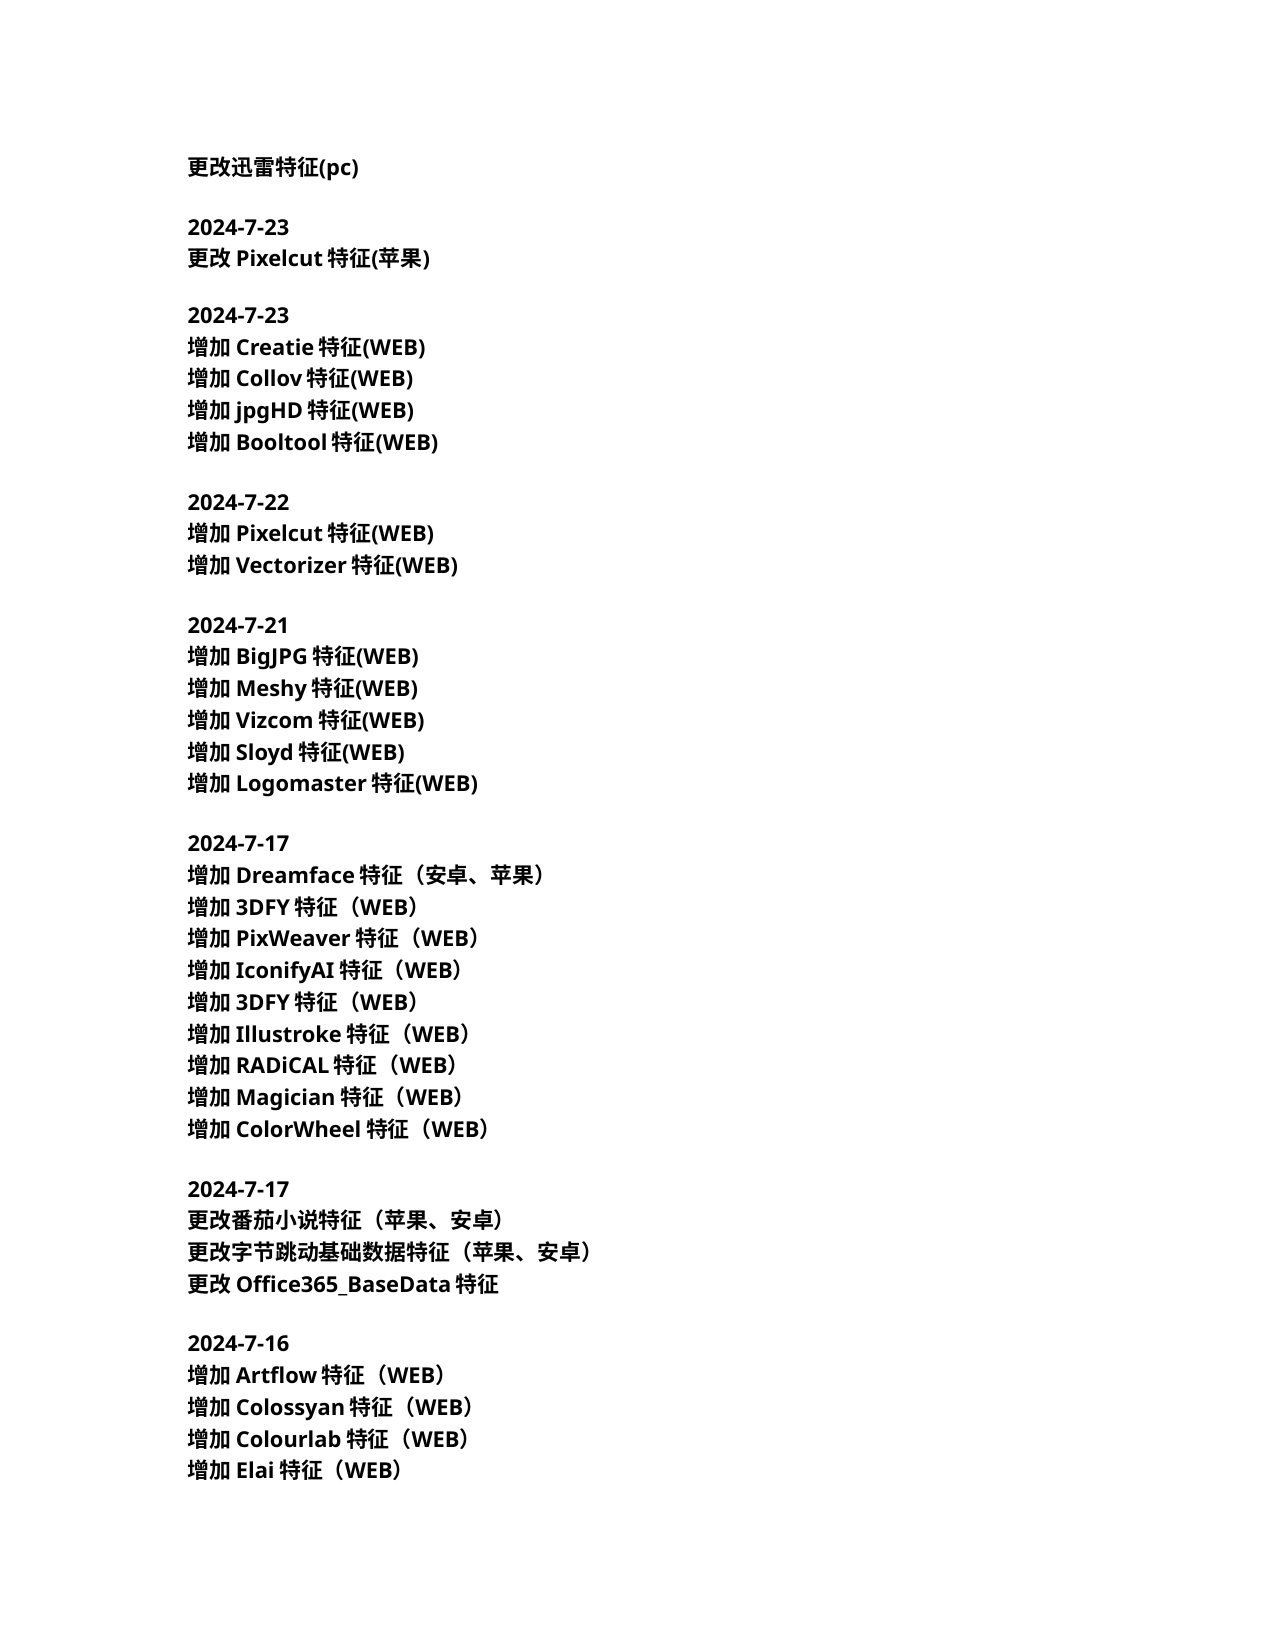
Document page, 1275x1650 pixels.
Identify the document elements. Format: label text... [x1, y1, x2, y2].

text 2024-7-17 [187, 828, 1087, 858]
text 增加ColorWheel特征（WEB） [187, 1112, 1087, 1144]
text 2024-7-23 [187, 212, 1087, 241]
text 2024-7-23 [187, 300, 1087, 329]
text 增加Elai特征（WEB） [187, 1453, 1087, 1485]
text 增加Pixelcut特征(WEB) [187, 516, 1087, 548]
text 2024-7-17 [187, 1173, 1087, 1203]
text 更改Pixelcut特征(苹果) [187, 241, 1087, 273]
text 增加Dreamface特征（安卓、苹果） [187, 858, 1087, 889]
text 增加Sloyd特征(WEB) [187, 735, 1087, 766]
text 增加Creatie特征(WEB) [187, 329, 1087, 361]
text 2024-7-16 [187, 1328, 1087, 1358]
text 增加Logomaster特征(WEB) [187, 766, 1087, 798]
text 增加Meshy特征(WEB) [187, 671, 1087, 703]
text 增加jpgHD特征(WEB) [187, 393, 1087, 425]
text 增加Colourlab特征（WEB） [187, 1422, 1087, 1453]
text 更改字节跳动基础数据特征（苹果、安卓） [187, 1235, 1087, 1267]
text 增加Vectorizer特征(WEB) [187, 548, 1087, 580]
text 2024-7-21 [187, 609, 1087, 639]
text 2024-7-22 [187, 486, 1087, 516]
text 增加Colossyan特征（WEB） [187, 1390, 1087, 1422]
text 增加Vizcom特征(WEB) [187, 703, 1087, 735]
text 更改迅雷特征(pc) [187, 150, 1087, 182]
text 增加Booltool特征(WEB) [187, 425, 1087, 457]
text 增加RADiCAL特征（WEB） [187, 1048, 1087, 1080]
text 增加Collov特征(WEB) [187, 361, 1087, 393]
text 增加Magician特征（WEB） [187, 1080, 1087, 1112]
text 更改Office365_BaseData特征 [187, 1267, 1087, 1298]
text 增加3DFY特征（WEB） [187, 985, 1087, 1017]
text 更改番茄小说特征（苹果、安卓） [187, 1203, 1087, 1235]
text 增加Illustroke特征（WEB） [187, 1017, 1087, 1048]
text 增加PixWeaver特征（WEB） [187, 921, 1087, 953]
text 增加IconifyAI特征（WEB） [187, 953, 1087, 985]
text 增加Artflow特征（WEB） [187, 1358, 1087, 1390]
text 增加3DFY特征（WEB） [187, 889, 1087, 921]
text 增加BigJPG特征(WEB) [187, 639, 1087, 671]
